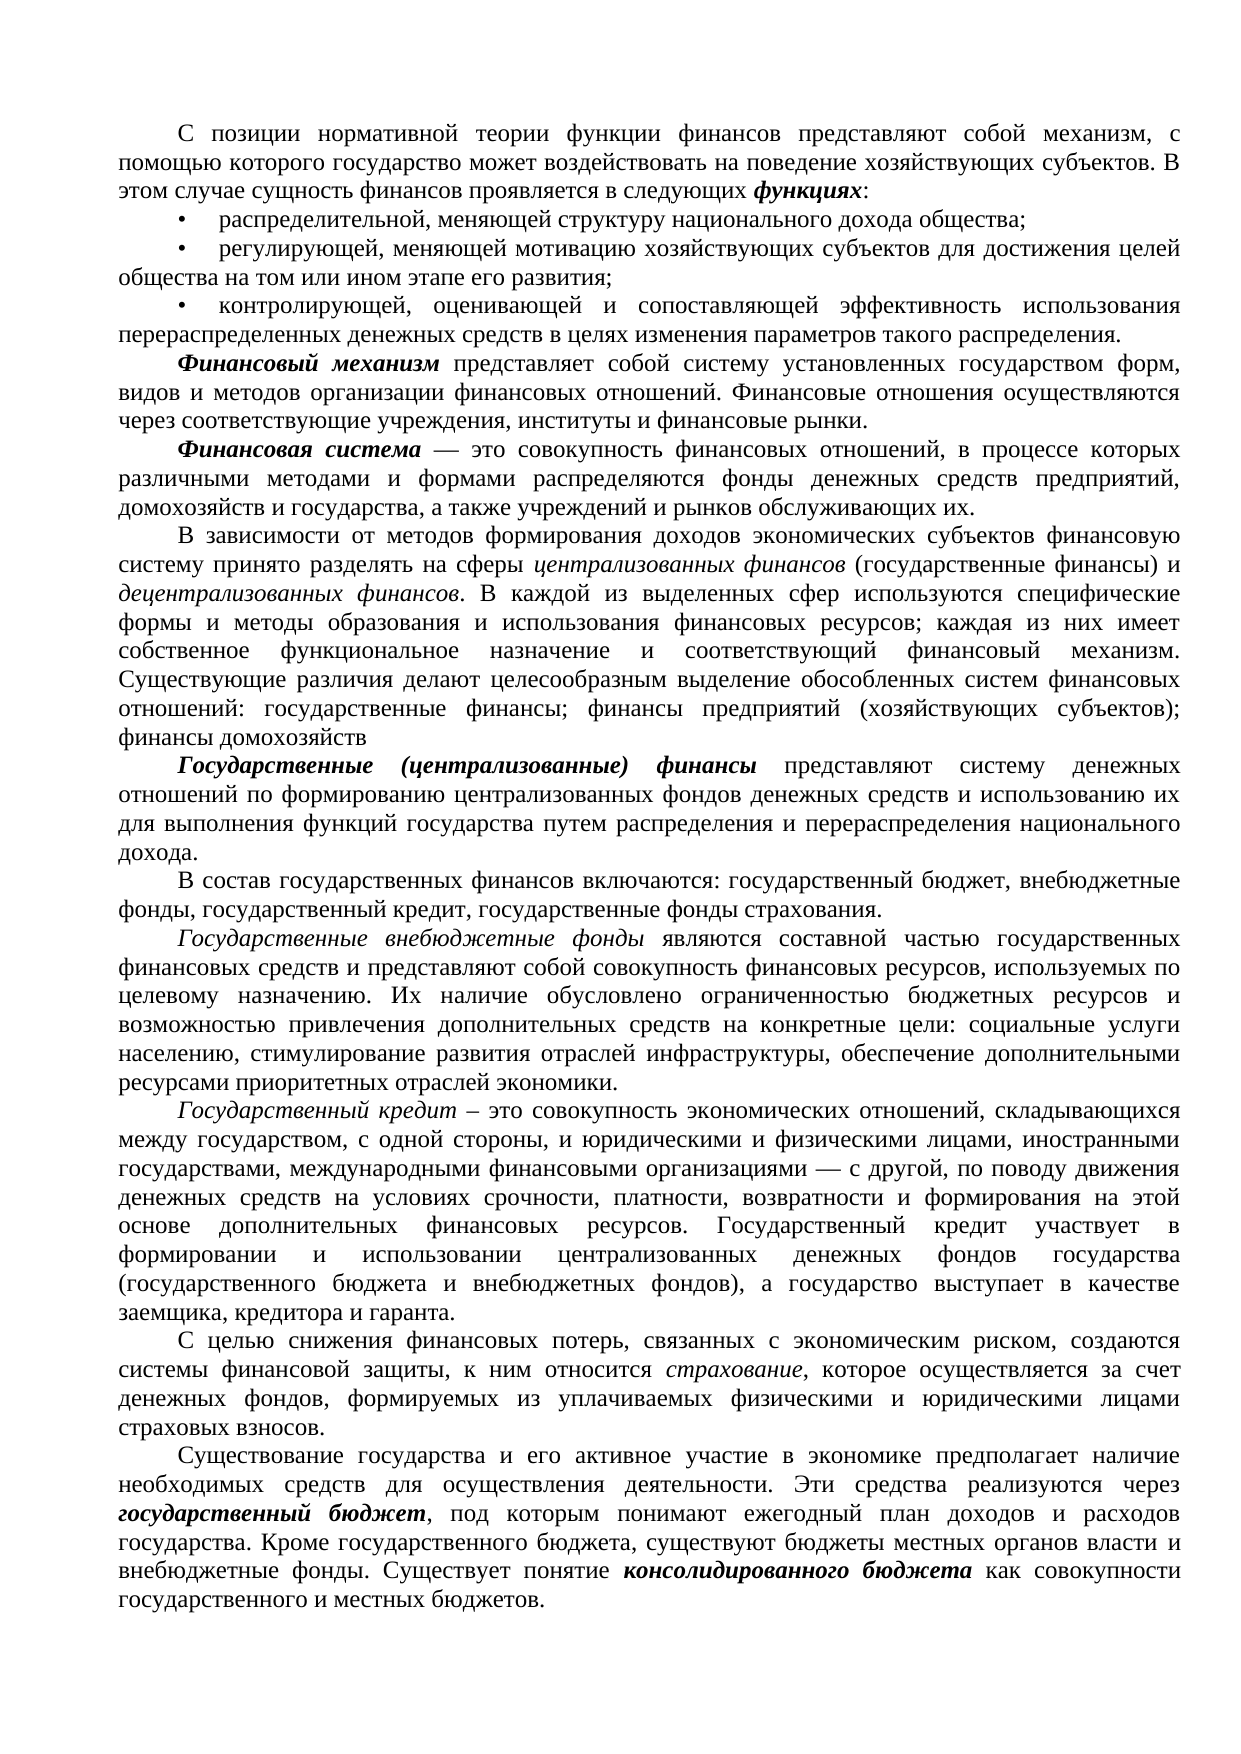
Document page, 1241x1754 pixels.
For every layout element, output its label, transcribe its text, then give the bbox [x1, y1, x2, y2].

text Существование государства и его активное участие в экономике предполагает наличие необходимых средств для осуществления деятельности. Эти средства реализуются через государственный бюджет, под которым понимают ежегодный план доходов и расходов государства. Кроме государственного бюджета, существуют бюджеты местных органов власти и внебюджетные фонды. Существует понятие консолидированного бюджета как совокупности государственного и местных бюджетов. [118, 1441, 1181, 1613]
text Государственный кредит – это совокупность экономических отношений, складывающихся между государством, с одной стороны, и юридическими и физическими лицами, иностранными государствами, международными финансовыми организациями — с другой, по поводу движения денежных средств на условиях срочности, платности, возвратности и формирования на этой основе дополнительных финансовых ресурсов. Государственный кредит участвует в формировании и использовании централизованных денежных фондов государства (государственного бюджета и внебюджетных фондов), а государство выступает в качестве заемщика, кредитора и гаранта. [118, 1096, 1181, 1326]
text Государственные внебюджетные фонды являются составной частью государственных финансовых средств и представляют собой совокупность финансовых ресурсов, используемых по целевому назначению. Их наличие обусловлено ограниченностью бюджетных ресурсов и возможностью привлечения дополнительных средств на конкретные цели: социальные услуги населению, стимулирование развития отраслей инфраструктуры, обеспечение дополнительными ресурсами приоритетных отраслей экономики. [118, 923, 1181, 1096]
text • распределительной, меняющей структуру национального дохода общества; [118, 204, 1181, 233]
text Финансовый механизм представляет собой систему установленных государством форм, видов и методов организации финансовых отношений. Финансовые отношения осуществляются через соответствующие учреждения, институты и финансовые рынки. [118, 348, 1181, 434]
text • регулирующей, меняющей мотивацию хозяйствующих субъектов для достижения целей общества на том или ином этапе его развития; [118, 233, 1181, 291]
text Государственные (централизованные) финансы представляют систему денежных отношений по формированию централизованных фондов денежных средств и использованию их для выполнения функций государства путем распределения и перераспределения национального дохода. [118, 751, 1181, 866]
text В зависимости от методов формирования доходов экономических субъектов финансовую систему принято разделять на сферы централизованных финансов (государственные финансы) и децентрализованных финансов. В каждой из выделенных сфер используются специфические формы и методы образования и использования финансовых ресурсов; каждая из них имеет собственное функциональное назначение и соответствующий финансовый механизм. Существующие различия делают целесообразным выделение обособленных систем финансовых отношений: государственные финансы; финансы предприятий (хозяйствующих субъектов); финансы домохозяйств [118, 521, 1181, 751]
text С целью снижения финансовых потерь, связанных с экономическим риском, создаются системы финансовой защиты, к ним относится страхование, которое осуществляется за счет денежных фондов, формируемых из уплачиваемых физическими и юридическими лицами страховых взносов. [118, 1326, 1181, 1441]
text • контролирующей, оценивающей и сопоставляющей эффективность использования перераспределенных денежных средств в целях изменения параметров такого распределения. [118, 291, 1181, 348]
text С позиции нормативной теории функции финансов представляют собой механизм, с помощью которого государство может воздействовать на поведение хозяйствующих субъектов. В этом случае сущность финансов проявляется в следующих функциях: [118, 118, 1181, 204]
text В состав государственных финансов включаются: государственный бюджет, внебюджетные фонды, государственный кредит, государственные фонды страхования. [118, 866, 1181, 923]
text Финансовая система — это совокупность финансовых отношений, в процессе которых различными методами и формами распределяются фонды денежных средств предприятий, домохозяйств и государства, а также учреждений и рынков обслуживающих их. [118, 434, 1181, 521]
